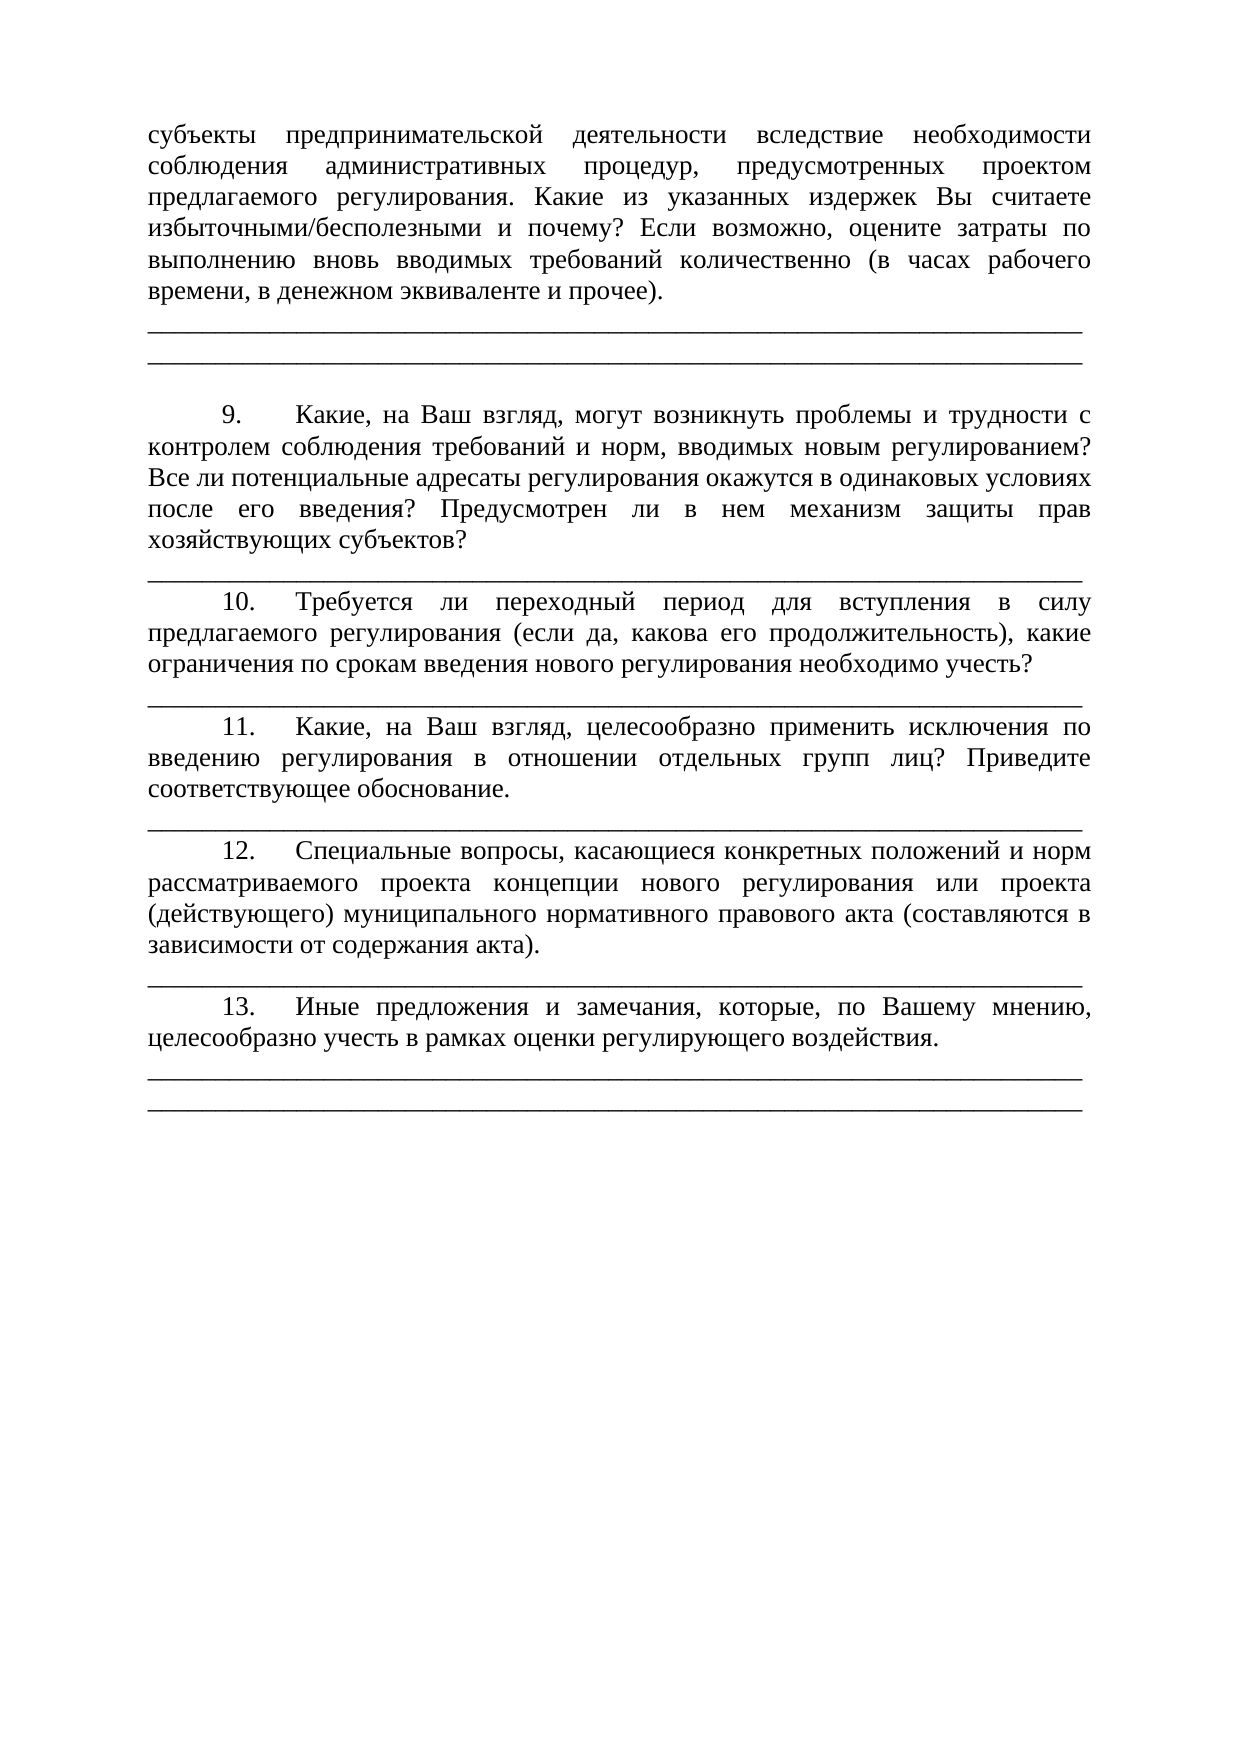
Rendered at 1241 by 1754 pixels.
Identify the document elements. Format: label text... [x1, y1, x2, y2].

text _____________________________________________________________________ [148, 305, 1092, 336]
list Иные предложения и замечания, которые, по Вашему мнению, целесообразно учесть в рамках оценки регулирующего воздействия. [148, 990, 1092, 1052]
text _____________________________________________________________________ [148, 336, 1092, 367]
list Требуется ли переходный период для вступления в силу предлагаемого регулирования (если да, какова его продолжительность), какие ограничения по срокам введения нового регулирования необходимо учесть? [148, 585, 1092, 679]
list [148, 118, 1092, 305]
list Специальные вопросы, касающиеся конкретных положений и норм рассматриваемого проекта концепции нового регулирования или проекта (действующего) муниципального нормативного правового акта (составляются в зависимости от содержания акта). [148, 834, 1092, 959]
list Какие, на Ваш взгляд, могут возникнуть проблемы и трудности с контролем соблюдения требований и норм, вводимых новым регулированием? Все ли потенциальные адресаты регулирования окажутся в одинаковых условиях после его введения? Предусмотрен ли в нем механизм защиты прав хозяйствующих субъектов? [148, 398, 1092, 554]
text _____________________________________________________________________ [148, 554, 1092, 585]
text _____________________________________________________________________ [148, 959, 1092, 990]
text _____________________________________________________________________ [148, 1052, 1092, 1084]
list Какие, на Ваш взгляд, целесообразно применить исключения по введению регулирования в отношении отдельных групп лиц? Приведите соответствующее обоснование. [148, 710, 1092, 803]
text _____________________________________________________________________ [148, 803, 1092, 834]
text _____________________________________________________________________ [148, 679, 1092, 710]
text _____________________________________________________________________ [148, 1084, 1092, 1115]
